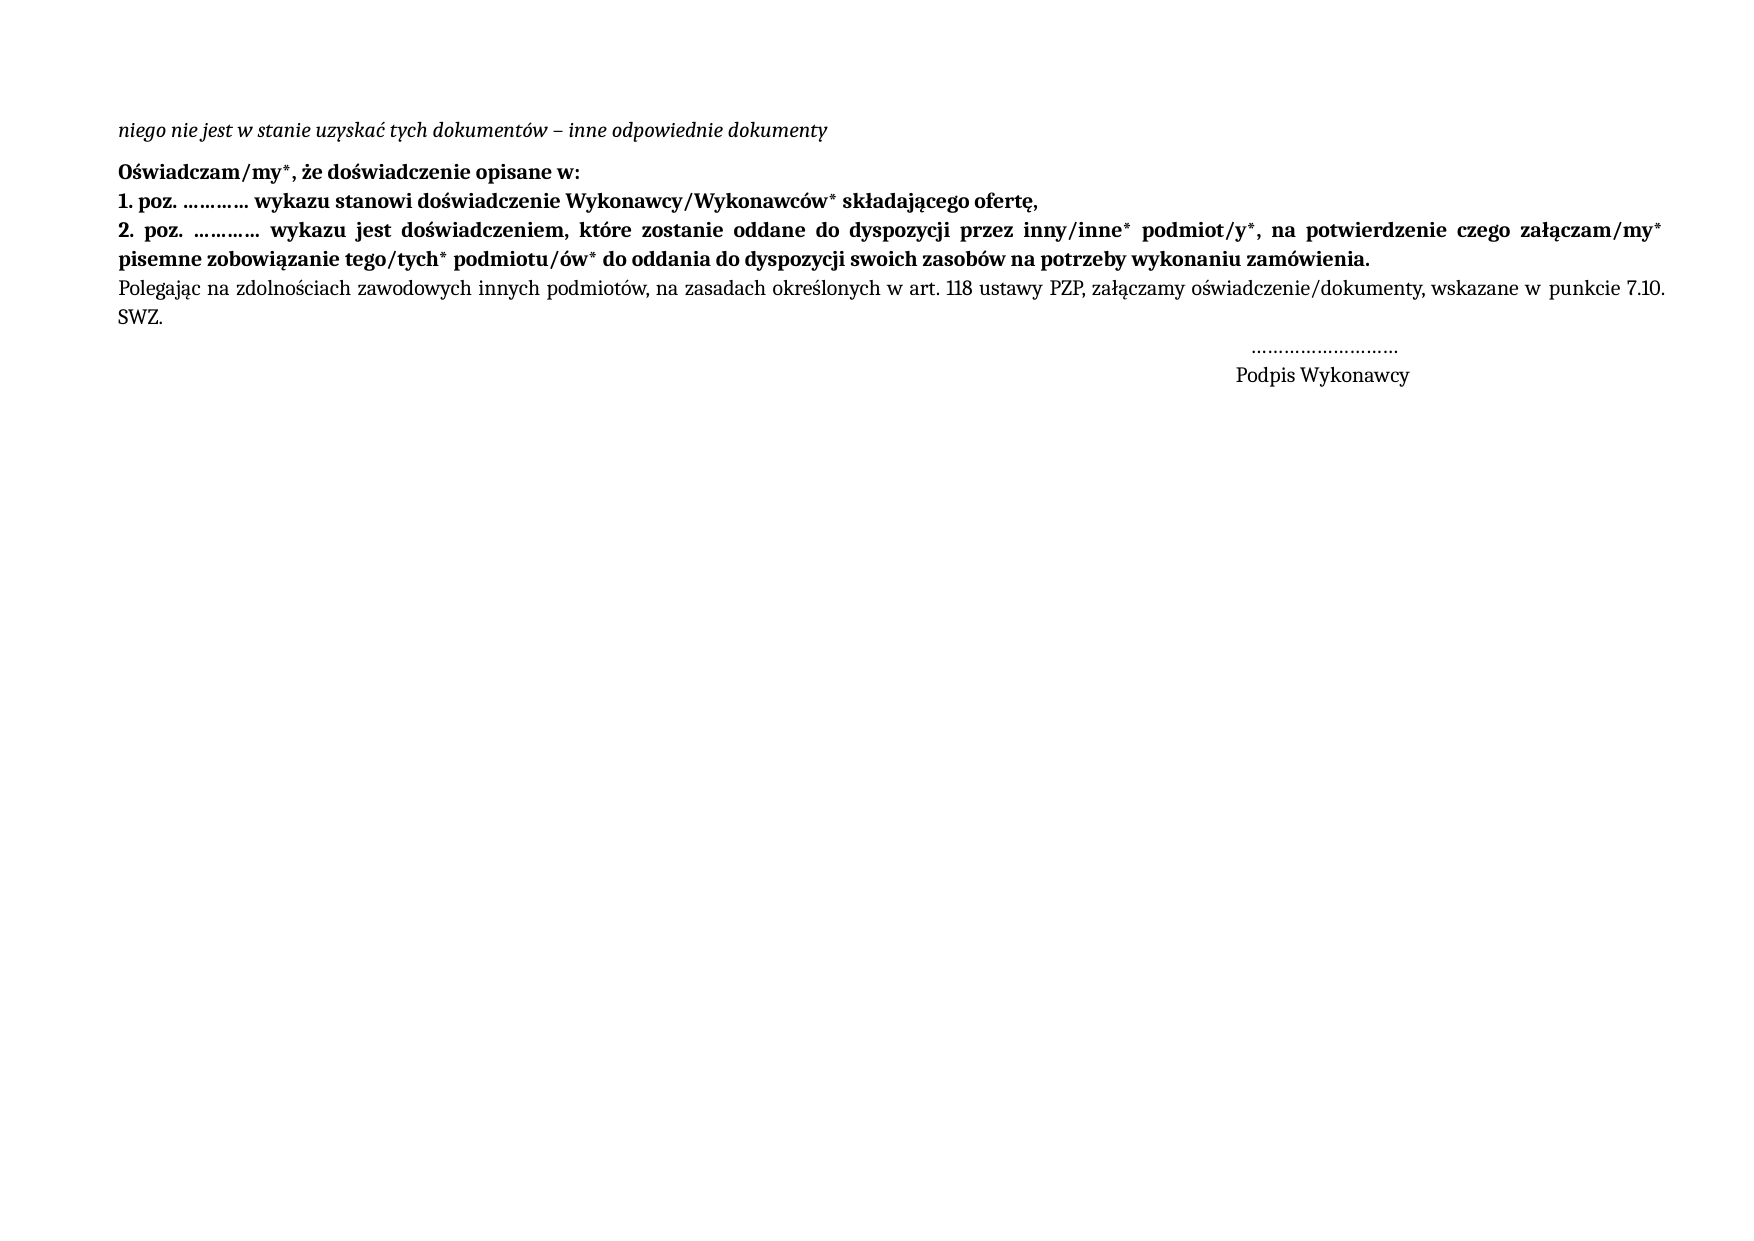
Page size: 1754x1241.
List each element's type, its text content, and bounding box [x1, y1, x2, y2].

text ……………………… [118, 333, 1665, 358]
text 1. poz. ………… wykazu stanowi doświadczenie Wykonawcy/Wykonawców* składającego ofertę, [118, 188, 1665, 214]
text Polegając na zdolnościach zawodowych innych podmiotów, na zasadach określonych w art. 118 ustawy PZP, załączamy oświadczenie/dokumenty, wskazane w punkcie 7.10. SWZ. [118, 275, 1665, 329]
text 2. poz. ………… wykazu jest doświadczeniem, które zostanie oddane do dyspozycji przez inny/inne* podmiot/y*, na potwierdzenie czego załączam/my* pisemne zobowiązanie tego/tych* podmiotu/ów* do oddania do dyspozycji swoich zasobów na potrzeby wykonaniu zamówienia. [118, 217, 1665, 272]
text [118, 118, 1665, 143]
text Podpis Wykonawcy [118, 362, 1665, 387]
text Oświadczam/my*, że doświadczenie opisane w: [118, 159, 1665, 185]
